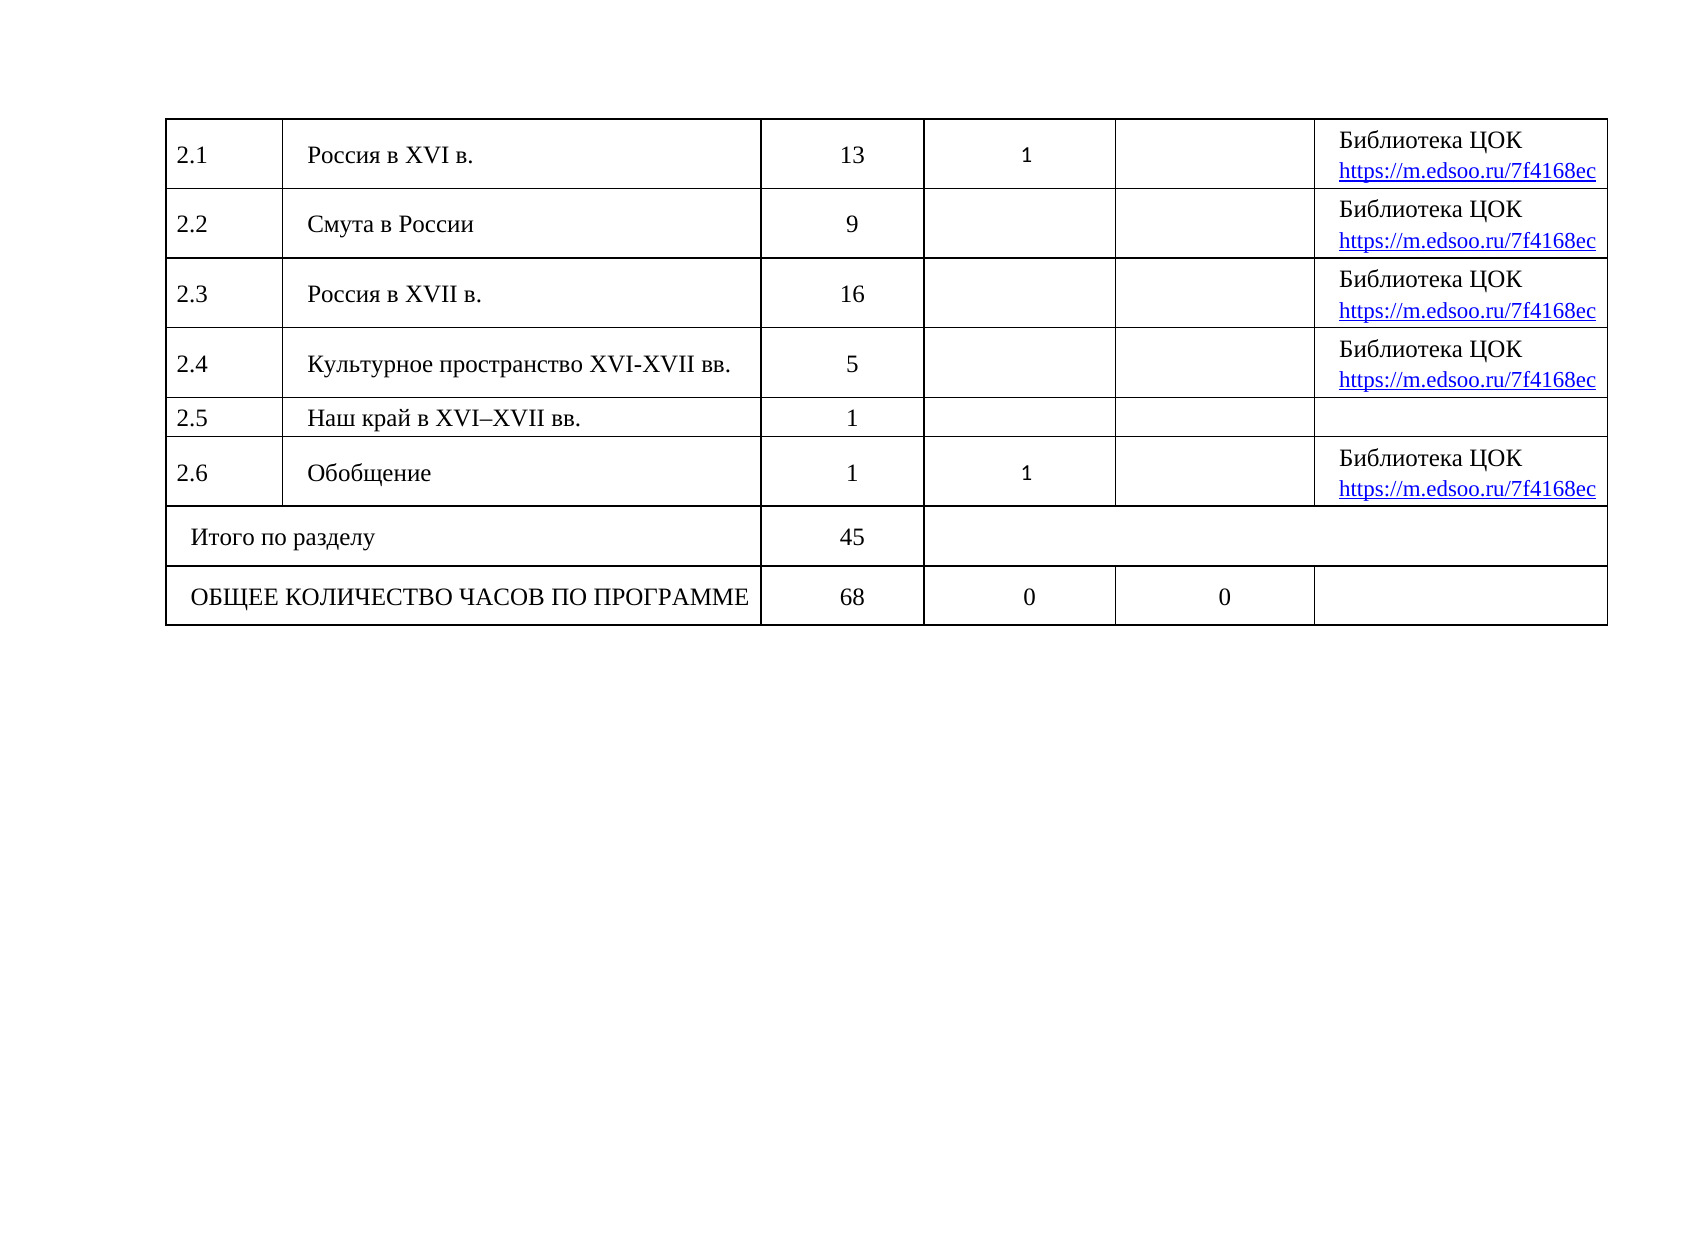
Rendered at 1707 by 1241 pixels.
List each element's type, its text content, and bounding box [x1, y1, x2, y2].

table_cell ОБЩЕЕ КОЛИЧЕСТВО ЧАСОВ ПО ПРОГРАММЕ [167, 567, 760, 624]
table_cell Библиотека ЦОК https://m.edsoo.ru/7f4168ec [1315, 189, 1607, 257]
table_cell [925, 507, 1607, 565]
table_cell [1116, 189, 1314, 257]
table_cell [1116, 328, 1314, 396]
table_cell 2.5 [167, 398, 282, 436]
table_cell [1315, 567, 1607, 624]
table_cell Библиотека ЦОК https://m.edsoo.ru/7f4168ec [1315, 120, 1607, 188]
table_cell [925, 189, 1115, 257]
table_cell Библиотека ЦОК https://m.edsoo.ru/7f4168ec [1315, 437, 1607, 505]
table_cell Россия в XVI в. [283, 120, 760, 188]
table_cell 1 [925, 120, 1115, 188]
table_cell 13 [762, 120, 923, 188]
table_cell 0 [925, 567, 1115, 624]
table_cell [925, 398, 1115, 436]
table_cell Библиотека ЦОК https://m.edsoo.ru/7f4168ec [1315, 259, 1607, 327]
table_cell Культурное пространство XVI-XVII вв. [283, 328, 760, 396]
table_cell 2.1 [167, 120, 282, 188]
table_cell 1 [925, 437, 1115, 505]
table_cell [1116, 437, 1314, 505]
table_cell 2.3 [167, 259, 282, 327]
table_cell 45 [762, 507, 923, 565]
table_cell 2.6 [167, 437, 282, 505]
table_cell Россия в XVII в. [283, 259, 760, 327]
table_cell 9 [762, 189, 923, 257]
table_cell 16 [762, 259, 923, 327]
table_cell 1 [762, 398, 923, 436]
table_cell Обобщение [283, 437, 760, 505]
table_cell [1116, 259, 1314, 327]
table_cell [925, 328, 1115, 396]
table_cell 1 [762, 437, 923, 505]
table_cell [1315, 398, 1607, 436]
table_cell 2.2 [167, 189, 282, 257]
table_cell 5 [762, 328, 923, 396]
table_cell Библиотека ЦОК https://m.edsoo.ru/7f4168ec [1315, 328, 1607, 396]
table_cell 2.4 [167, 328, 282, 396]
table_cell [1116, 120, 1314, 188]
table_cell Итого по разделу [167, 507, 760, 565]
table_cell Смута в России [283, 189, 760, 257]
table_cell 68 [762, 567, 923, 624]
table_cell 0 [1116, 567, 1314, 624]
table_cell [1116, 398, 1314, 436]
table_cell [925, 259, 1115, 327]
table_cell Наш край в XVI‒XVII вв. [283, 398, 760, 436]
